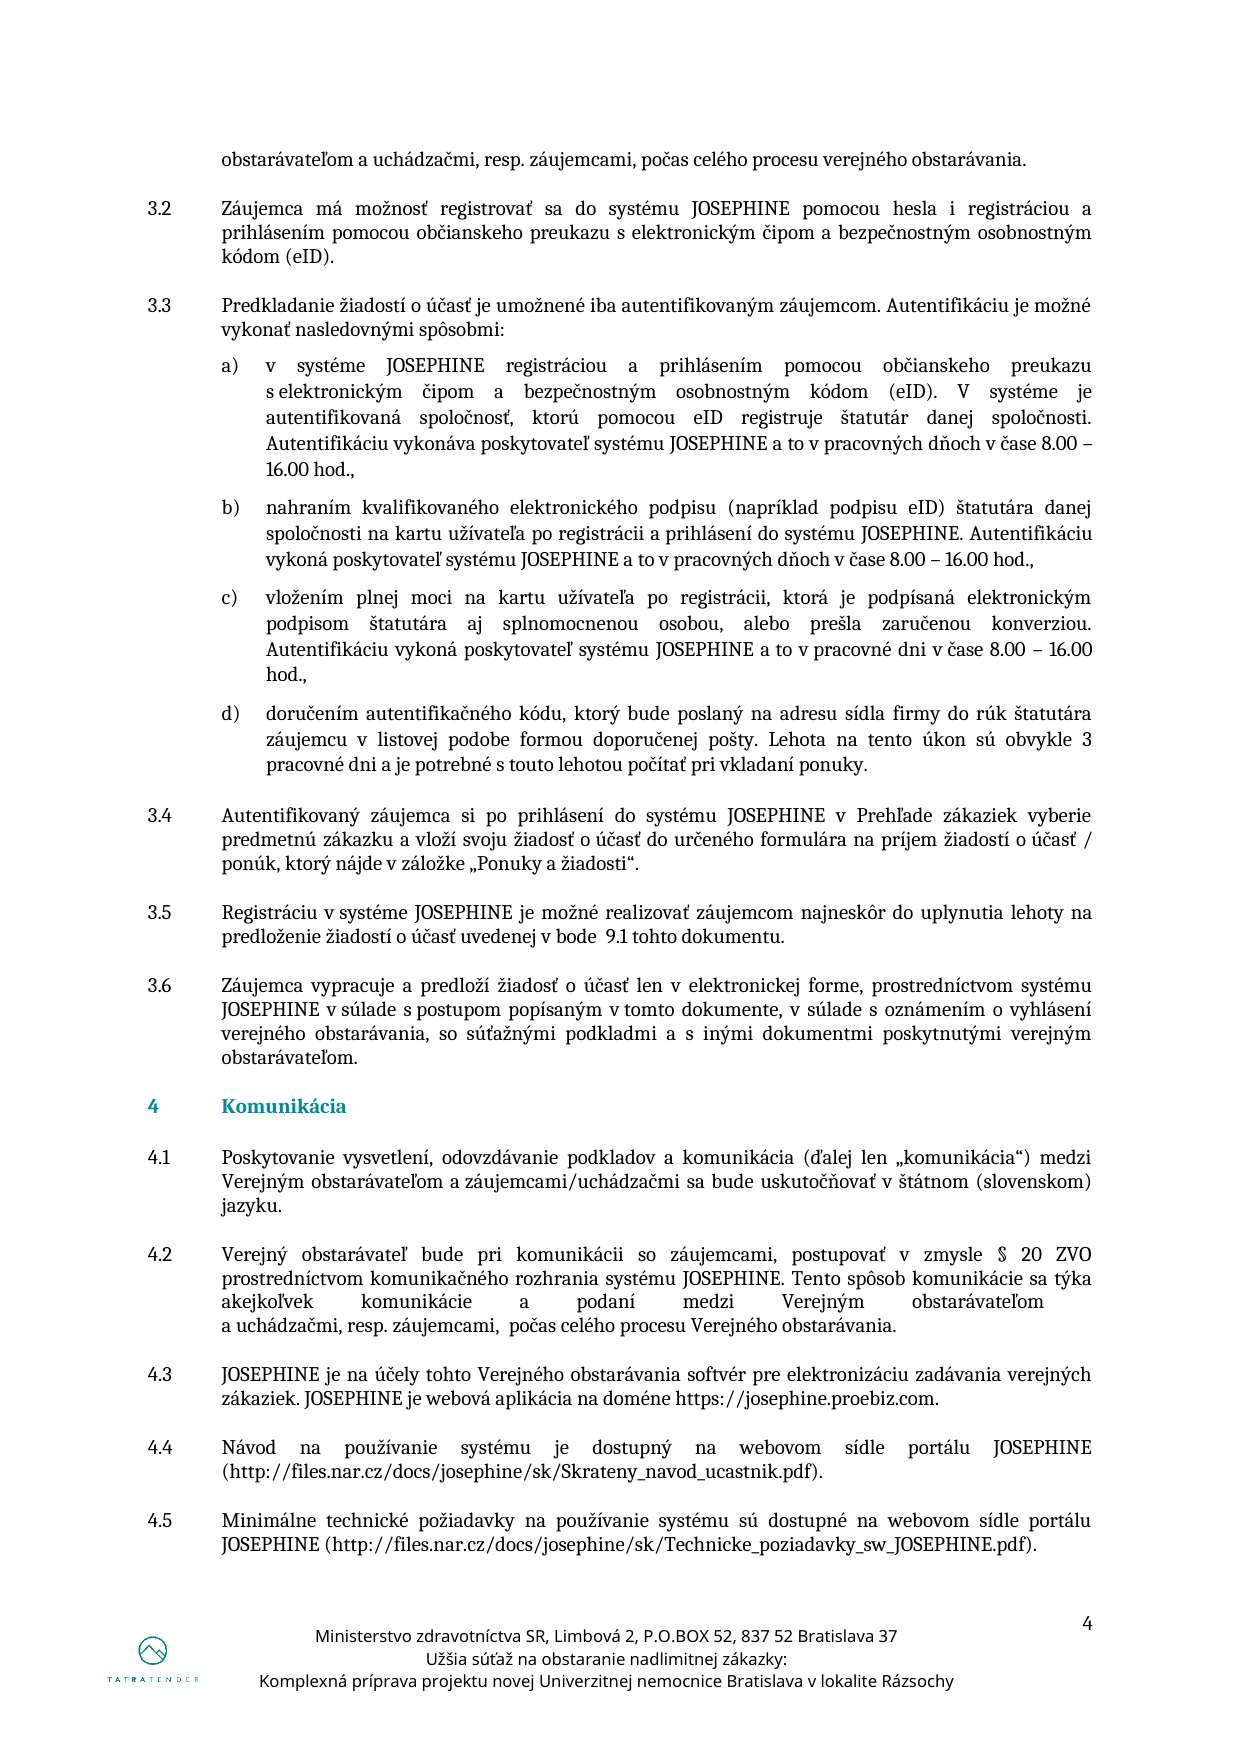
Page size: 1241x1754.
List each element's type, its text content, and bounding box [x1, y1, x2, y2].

subtitle Autentifikovaný záujemca si po prihlásení do systému JOSEPHINE v Prehľade zákaziek vyberie predmetnú zákazku a vloží svoju žiadosť o účasť do určeného formulára na príjem žiadostí o účasť / ponúk, ktorý nájde v záložke „Ponuky a žiadosti“. [148, 804, 1093, 876]
subtitle nahraním kvalifikovaného elektronického podpisu (napríklad podpisu eID) štatutára danej spoločnosti na kartu užívateľa po registrácii a prihlásení do systému JOSEPHINE. Autentifikáciu vykoná poskytovateľ systému JOSEPHINE a to v pracovných dňoch v čase 8.00 – 16.00 hod., [221, 496, 1093, 571]
subtitle JOSEPHINE je na účely tohto Verejného obstarávania softvér pre elektronizáciu zadávania verejných zákaziek. JOSEPHINE je webová aplikácia na doméne https://josephine.proebiz.com. [148, 1363, 1093, 1411]
subtitle Záujemca vypracuje a predloží žiadosť o účasť len v elektronickej forme, prostredníctvom systému JOSEPHINE v súlade s postupom popísaným v tomto dokumente, v súlade s oznámením o vyhlásení verejného obstarávania, so súťažnými podkladmi a s inými dokumentmi poskytnutými verejným obstarávateľom. [148, 974, 1093, 1069]
picture [86, 1612, 218, 1706]
subtitle Verejný obstarávateľ bude pri komunikácii so záujemcami, postupovať v zmysle § 20 ZVO prostredníctvom komunikačného rozhrania systému JOSEPHINE. Tento spôsob komunikácie sa týka akejkoľvek komunikácie a podaní medzi Verejným obstarávateľom a uchádzačmi, resp. záujemcami, počas celého procesu Verejného obstarávania. [148, 1242, 1093, 1338]
subtitle v systéme JOSEPHINE registráciou a prihlásením pomocou občianskeho preukazu s elektronickým čipom a bezpečnostným osobnostným kódom (eID). V systéme je autentifikovaná spoločnosť, ktorú pomocou eID registruje štatutár danej spoločnosti. Autentifikáciu vykonáva poskytovateľ systému JOSEPHINE a to v pracovných dňoch v čase 8.00 – 16.00 hod., [221, 354, 1093, 481]
subtitle doručením autentifikačného kódu, ktorý bude poslaný na adresu sídla firmy do rúk štatutára záujemcu v listovej podobe formou doporučenej pošty. Lehota na tento úkon sú obvykle 3 pracovné dni a je potrebné s touto lehotou počítať pri vkladaní ponuky. [221, 701, 1093, 777]
subtitle Registráciu v systéme JOSEPHINE je možné realizovať záujemcom najneskôr do uplynutia lehoty na predloženie žiadostí o účasť uvedenej v bode 9.1 tohto dokumentu. [148, 901, 1093, 949]
subtitle Minimálne technické požiadavky na používanie systému sú dostupné na webovom sídle portálu JOSEPHINE (http://files.nar.cz/docs/josephine/sk/Technicke_poziadavky_sw_JOSEPHINE.pdf). [148, 1509, 1093, 1557]
subtitle Poskytovanie vysvetlení, odovzdávanie podkladov a komunikácia (ďalej len „komunikácia“) medzi Verejným obstarávateľom a záujemcami/uchádzačmi sa bude uskutočňovať v štátnom (slovenskom) jazyku. [148, 1145, 1093, 1217]
subtitle Predkladanie žiadostí o účasť je umožnené iba autentifikovaným záujemcom. Autentifikáciu je možné vykonať nasledovnými spôsobmi: [148, 293, 1093, 341]
subtitle Záujemca má možnosť registrovať sa do systému JOSEPHINE pomocou hesla i registráciou a prihlásením pomocou občianskeho preukazu s elektronickým čipom a bezpečnostným osobnostným kódom (eID). [148, 197, 1093, 268]
subtitle Návod na používanie systému je dostupný na webovom sídle portálu JOSEPHINE (http://files.nar.cz/docs/josephine/sk/Skrateny_navod_ucastnik.pdf). [148, 1436, 1093, 1484]
subtitle Komunikácia [148, 1094, 1093, 1118]
subtitle vložením plnej moci na kartu užívateľa po registrácii, ktorá je podpísaná elektronickým podpisom štatutára aj splnomocnenou osobou, alebo prešla zaručenou konverziou. Autentifikáciu vykoná poskytovateľ systému JOSEPHINE a to v pracovné dni v čase 8.00 – 16.00 hod., [221, 586, 1093, 687]
